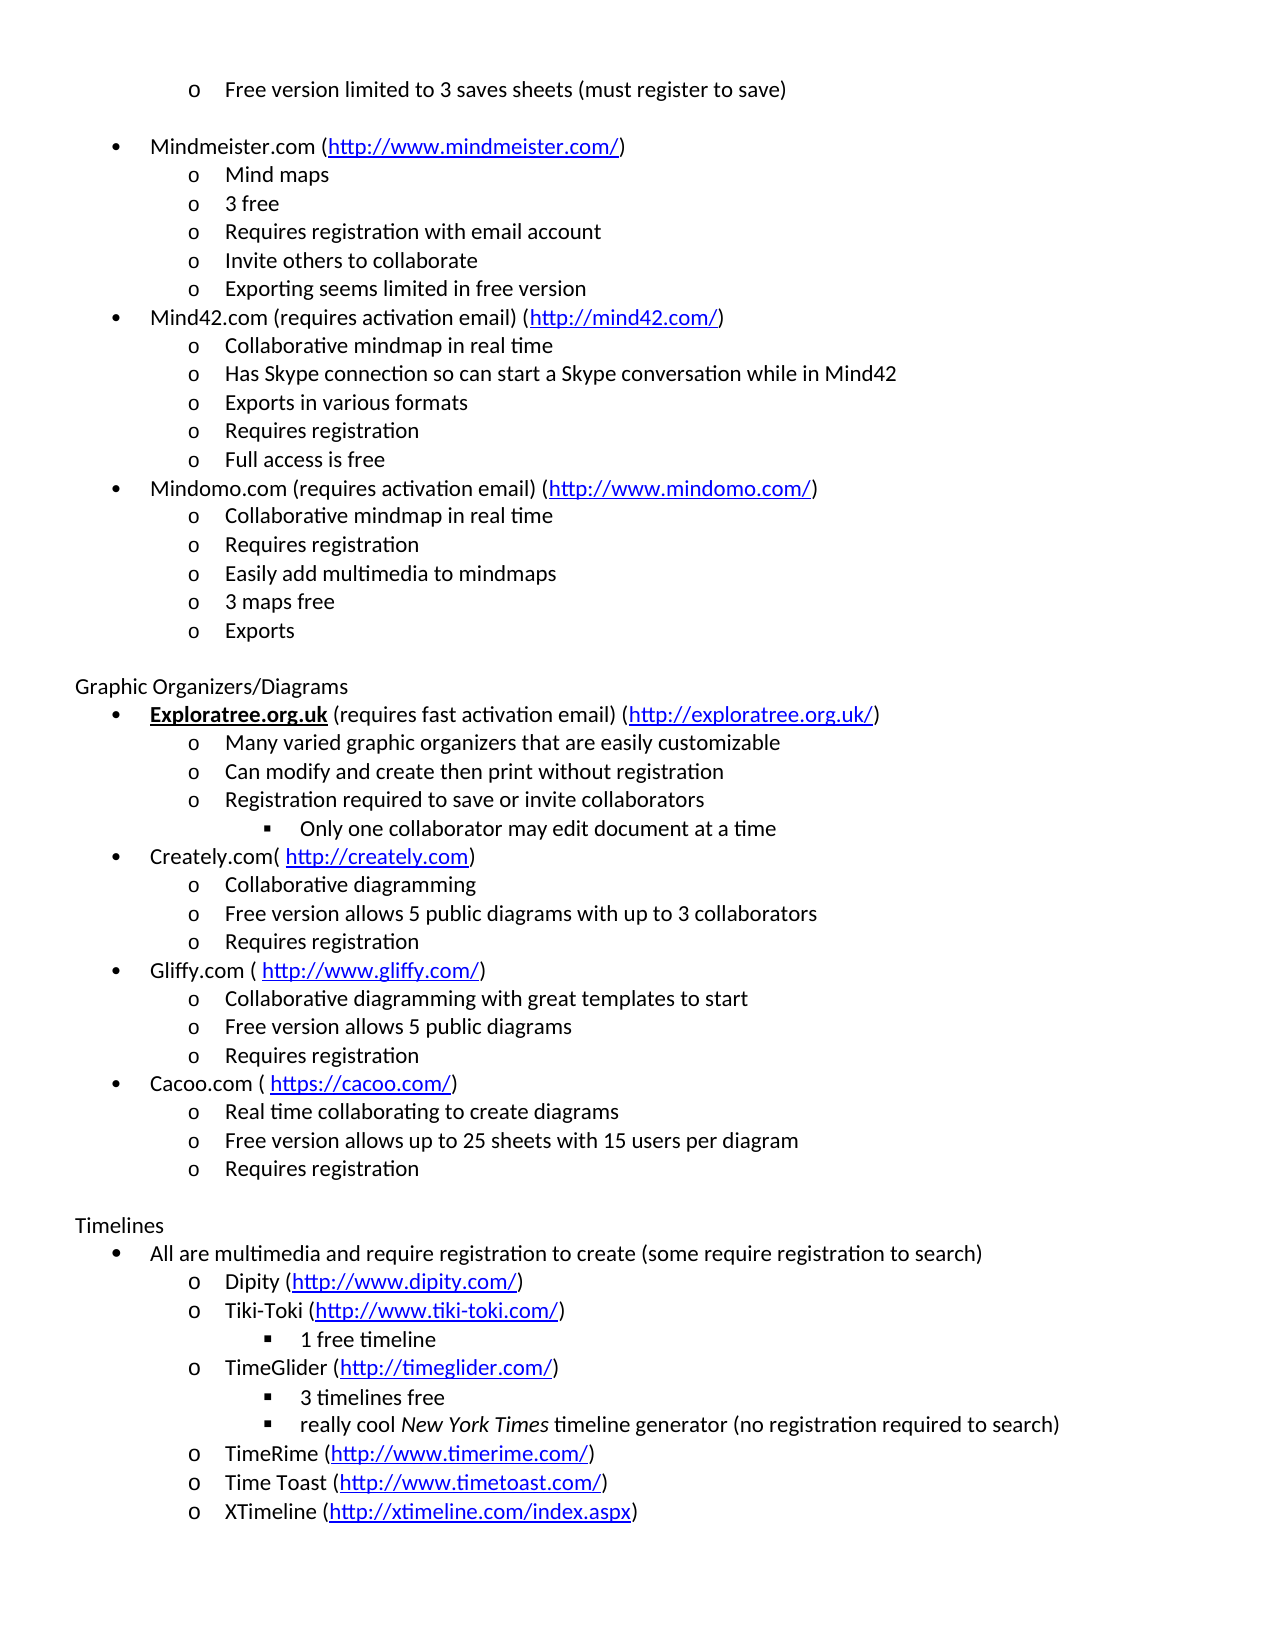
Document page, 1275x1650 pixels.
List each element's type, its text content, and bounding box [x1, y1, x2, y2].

list Exporting seems limited in free version [187, 274, 1200, 303]
text Graphic Organizers/Diagrams [75, 672, 1200, 700]
list Tiki-Toki (http://www.tiki-toki.com/) [187, 1296, 700, 1325]
list Exports [187, 616, 1200, 644]
list Registration required to save or invite collaborators [187, 786, 1200, 814]
list Requires registration with email account [187, 217, 1200, 246]
text Timelines [75, 1211, 1200, 1239]
list 3 timelines free [262, 1383, 700, 1411]
list Mindmeister.com (http://www.mindmeister.com/) [112, 132, 1200, 160]
list Collaborative diagramming [187, 870, 1200, 899]
list Mind42.com (requires activation email) (http://mind42.com/) [112, 303, 1200, 331]
list Mindomo.com (requires activation email) (http://www.mindomo.com/) [112, 474, 1200, 502]
list TimeGlider (http://timeglider.com/) [187, 1353, 700, 1383]
list 3 maps free [187, 587, 1200, 616]
list Only one collaborator may edit document at a time [262, 814, 1200, 842]
list 1 free timeline [262, 1325, 700, 1353]
list Easily add multimedia to mindmaps [187, 559, 1200, 587]
list really cool New York Times timeline generator (no registration required to search) [262, 1411, 1209, 1439]
list TimeRime (http://www.timerime.com/) [187, 1439, 700, 1468]
list Can modify and create then print without registration [187, 757, 1200, 786]
list Free version allows 5 public diagrams with up to 3 collaborators [187, 899, 1200, 927]
list Requires registration [187, 417, 1200, 445]
list Has Skype connection so can start a Skype conversation while in Mind42 [187, 359, 1200, 388]
list XTimeline (http://xtimeline.com/index.aspx) [187, 1497, 700, 1526]
list All are multimedia and require registration to create (some require registration to search) [112, 1239, 1200, 1267]
list Requires registration [187, 530, 1200, 559]
list Time Toast (http://www.timetoast.com/) [187, 1468, 700, 1497]
list Free version allows 5 public diagrams [187, 1012, 1200, 1041]
list Real time collaborating to create diagrams [187, 1097, 1200, 1126]
list Exports in various formats [187, 388, 1200, 417]
list Mind maps [187, 160, 1200, 189]
list Free version limited to 3 saves sheets (must register to save) [187, 75, 1200, 104]
list Collaborative mindmap in real time [187, 331, 1200, 359]
list Many varied graphic organizers that are easily customizable [187, 728, 1200, 757]
list 3 free [187, 189, 1200, 217]
list Gliffy.com ( http://www.gliffy.com/) [112, 956, 1200, 984]
list Full access is free [187, 445, 1200, 474]
list Requires registration [187, 1041, 1200, 1069]
list Creately.com( http://creately.com) [112, 842, 1200, 870]
list Free version allows up to 25 sheets with 15 users per diagram [187, 1126, 1200, 1154]
list Collaborative diagramming with great templates to start [187, 984, 1200, 1012]
list Collaborative mindmap in real time [187, 502, 1200, 530]
list Requires registration [187, 927, 1200, 956]
list Dipity (http://www.dipity.com/) [187, 1267, 1200, 1296]
list Invite others to collaborate [187, 246, 1200, 274]
list Exploratree.org.uk (requires fast activation email) (http://exploratree.org.uk/) [112, 700, 1200, 728]
list Requires registration [187, 1154, 1200, 1183]
list Cacoo.com ( https://cacoo.com/) [112, 1069, 1200, 1097]
